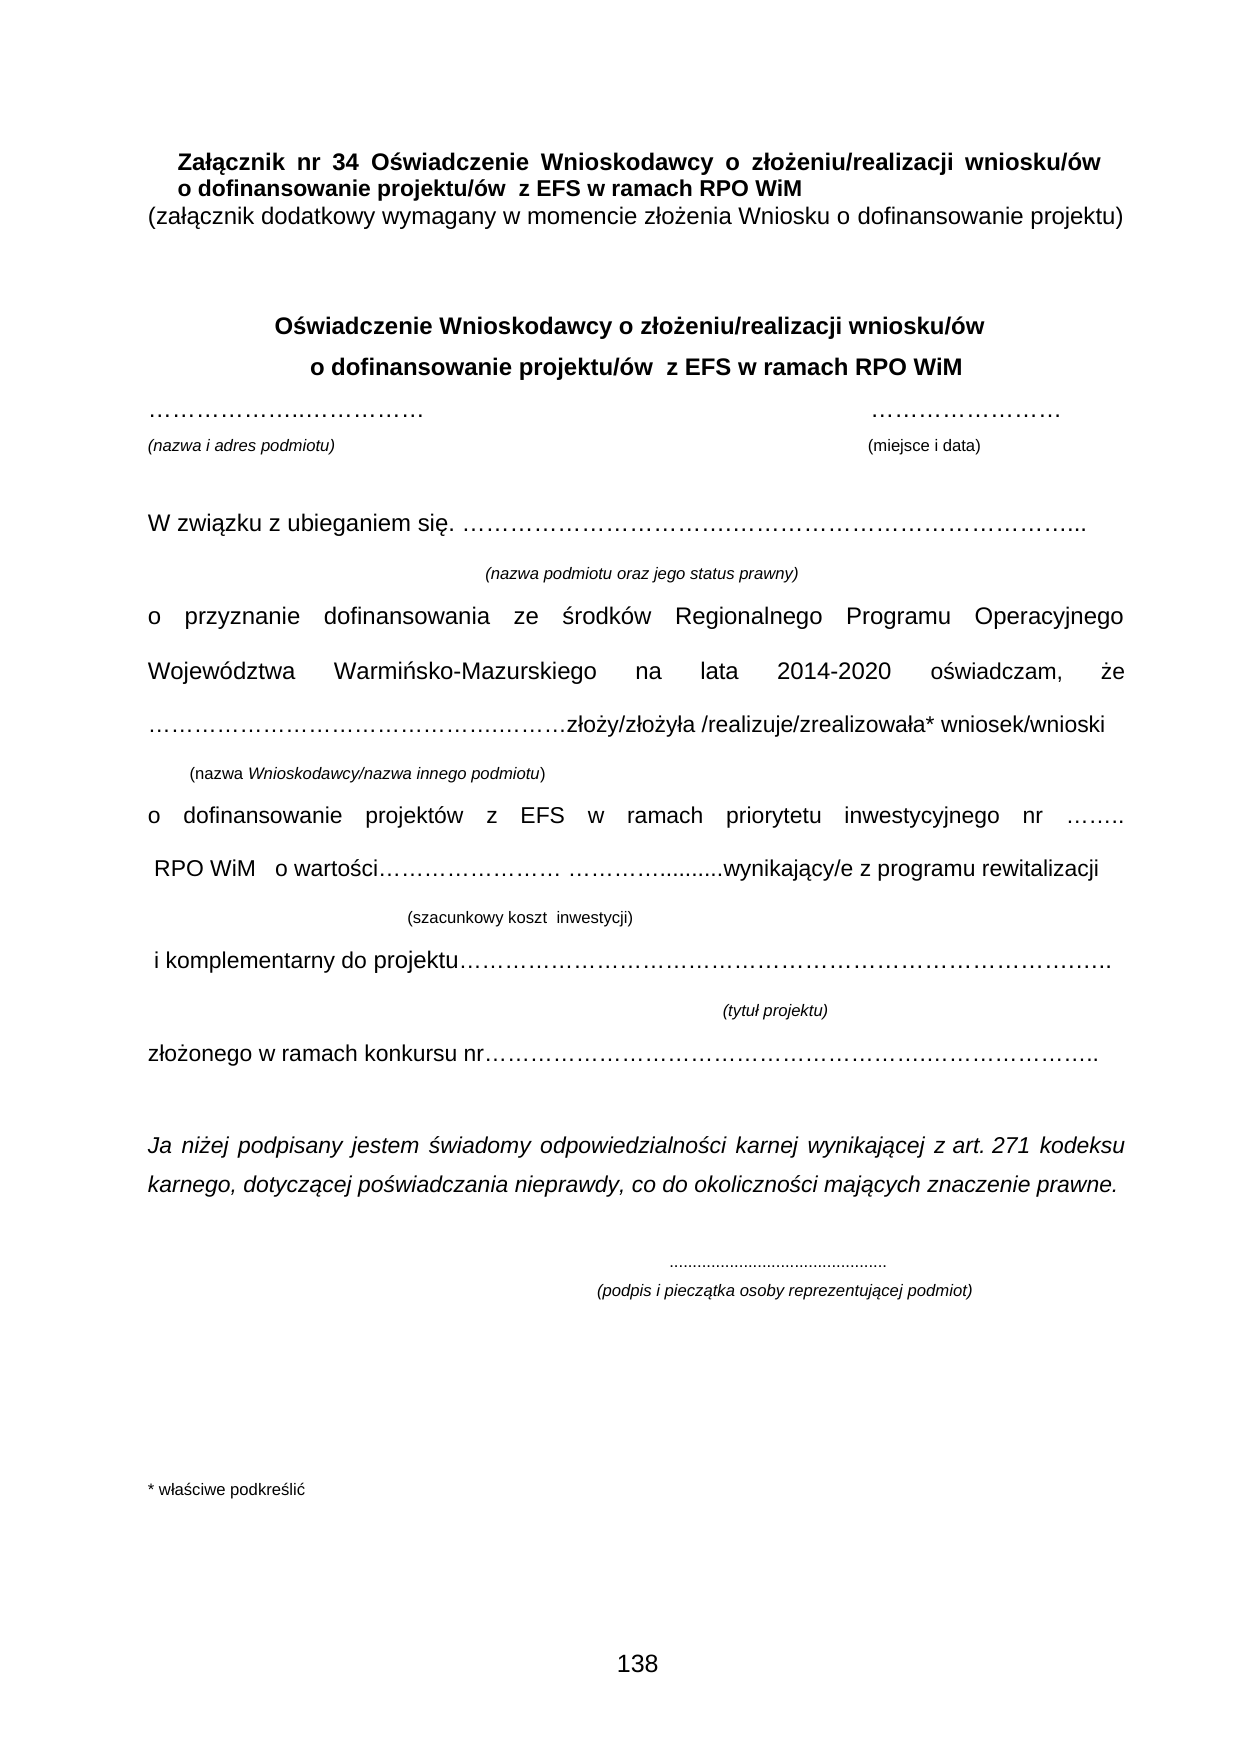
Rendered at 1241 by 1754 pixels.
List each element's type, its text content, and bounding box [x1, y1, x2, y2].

text (tytuł projektu) [148, 1001, 1125, 1020]
text (szacunkowy koszt inwestycji) [148, 908, 1125, 927]
text (nazwa i adres podmiotu) (miejsce i data) [148, 436, 1125, 455]
text W związku z ubieganiem się. …………………………….……………………………………... [148, 508, 1125, 536]
text * właściwe podkreślić [148, 1480, 1125, 1499]
text (nazwa Wnioskodawcy/nazwa innego podmiotu) [148, 764, 1125, 783]
text (podpis i pieczątka osoby reprezentującej podmiot) [148, 1281, 1125, 1300]
text (nazwa podmiotu oraz jego status prawny) [485, 564, 1125, 583]
text ………………..…………… …………………… [148, 395, 1125, 422]
text o przyznanie dofinansowania ze środków Regionalnego Programu Operacyjnego Województwa Warmińsko-Mazurskiego na lata 2014-2020 oświadczam, że ……………………………………….………złoży/złożyła /realizuje/zrealizowała* wniosek/wnioski [148, 602, 1125, 738]
text ............................................... [148, 1252, 1125, 1271]
text Załącznik nr 34 Oświadczenie Wnioskodawcy o złożeniu/realizacji wniosku/ów o dofinansowanie projektu/ów z EFS w ramach RPO WiM [177, 148, 1125, 202]
text złożonego w ramach konkursu nr………………………………………………….………………….. [148, 1039, 1125, 1066]
text i komplementarny do projektu…………………………………………………………………….….. [148, 946, 1125, 974]
text Oświadczenie Wnioskodawcy o złożeniu/realizacji wniosku/ów o dofinansowanie projektu/ów z EFS w ramach RPO WiM [148, 312, 1125, 381]
text (załącznik dodatkowy wymagany w momencie złożenia Wniosku o dofinansowanie projektu) [148, 202, 1125, 229]
text Ja niżej podpisany jestem świadomy odpowiedzialności karnej wynikającej z art. 271 kodeksu karnego, dotyczącej poświadczania nieprawdy, co do okoliczności mających znaczenie prawne. [148, 1132, 1125, 1198]
text o dofinansowanie projektów z EFS w ramach priorytetu inwestycyjnego nr …….. RPO WiM o wartości…………………… …………..........wynikający/e z programu rewitalizacji [148, 802, 1125, 881]
